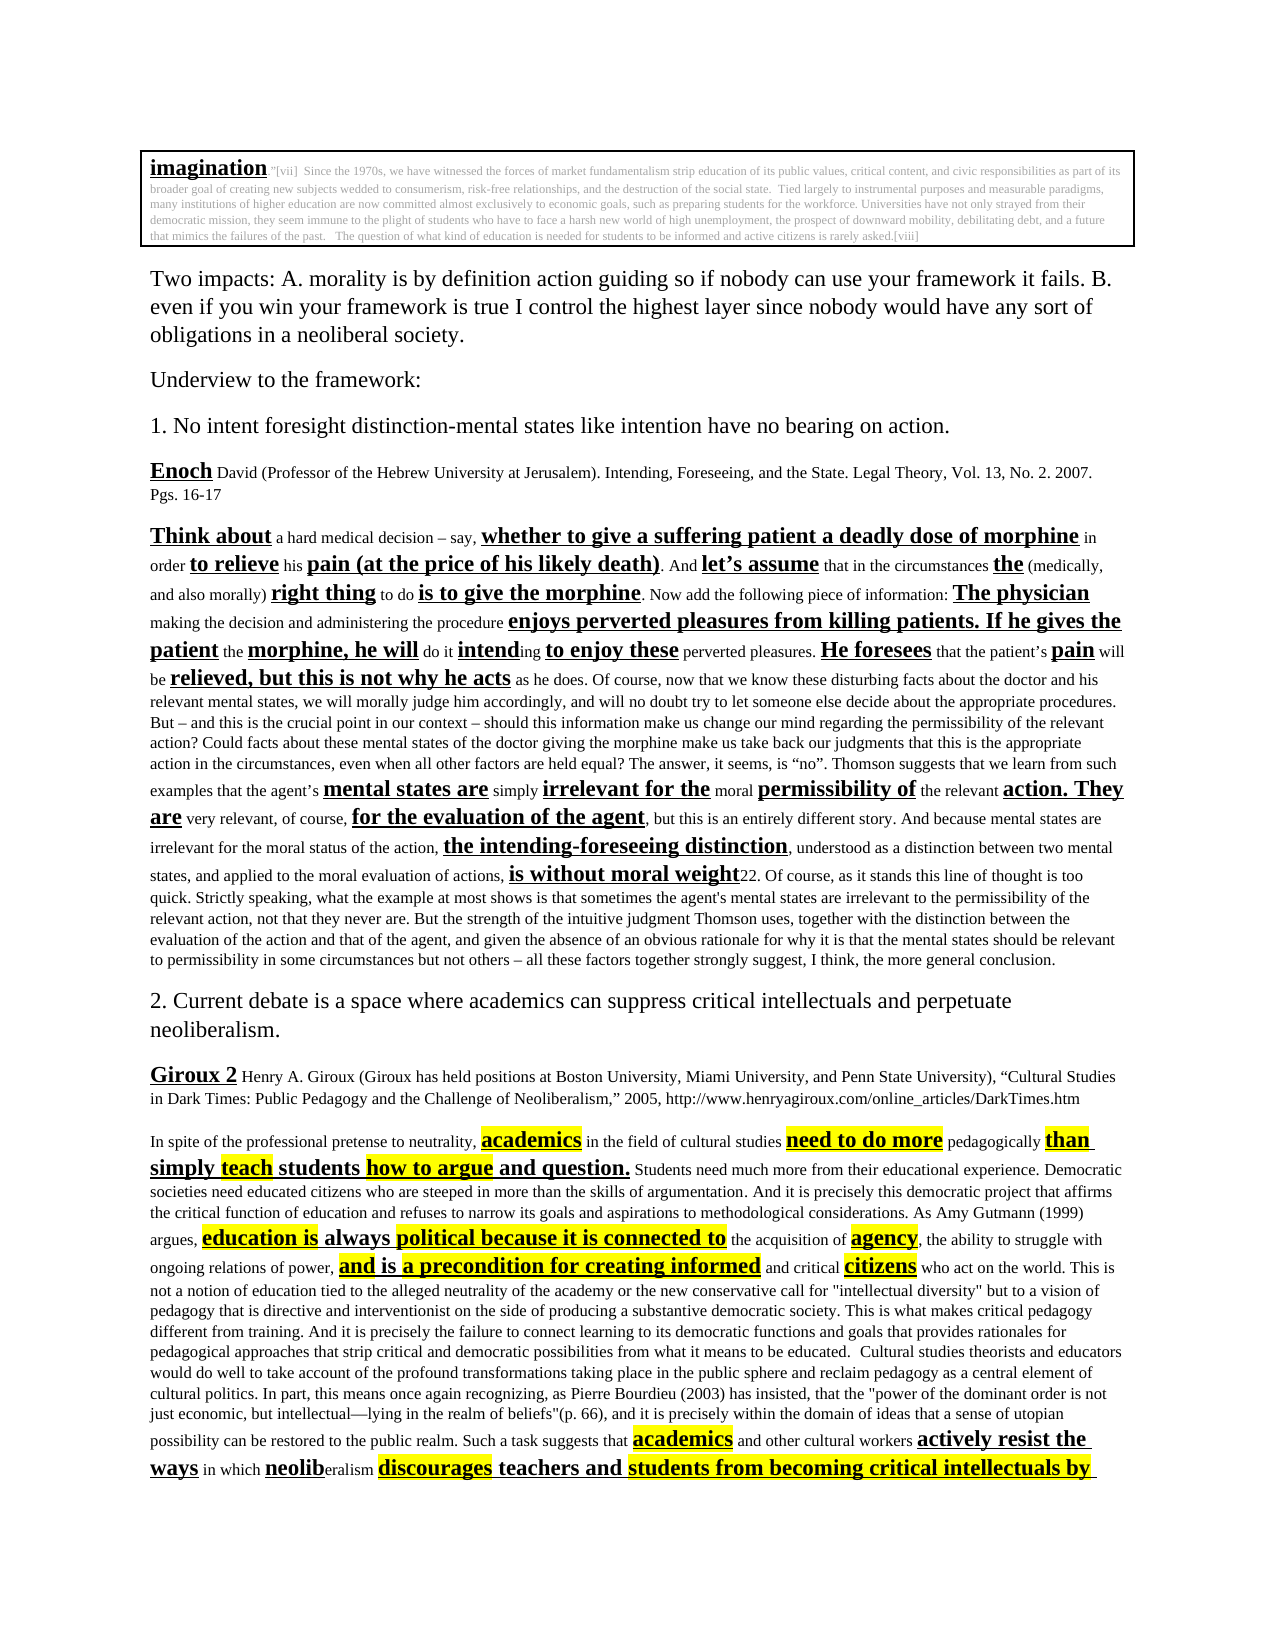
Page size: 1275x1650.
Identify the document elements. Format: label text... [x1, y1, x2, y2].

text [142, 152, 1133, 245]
text Two impacts: A. morality is by definition action guiding so if nobody can use your framework it fails. B. even if you win your framework is true I control the highest layer since nobody would have any sort of obligations in a neoliberal society. [150, 264, 1125, 348]
text Giroux 2 Henry A. Giroux (Giroux has held positions at Boston University, Miami University, and Penn State University), “Cultural Studies in Dark Times: Public Pedagogy and the Challenge of Neoliberalism,” 2005, http://www.henryagiroux.com/online_articles/DarkTimes.htm [150, 1061, 1125, 1108]
text Underview to the framework: [150, 367, 1125, 393]
text Enoch David (Professor of the Hebrew University at Jerusalem). Intending, Foreseeing, and the State. Legal Theory, Vol. 13, No. 2. 2007. Pgs. 16-17 [150, 457, 1125, 504]
text 1. No intent foresight distinction-mental states like intention have no bearing on action. [150, 412, 1125, 438]
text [150, 1126, 1125, 1480]
text 2. Current debate is a space where academics can suppress critical intellectuals and perpetuate neoliberalism. [150, 987, 1125, 1042]
text Think about a hard medical decision – say, whether to give a suffering patient a deadly dose of morphine in order to relieve his pain (at the price of his likely death). And let’s assume that in the circumstances the (medically, and also morally) right thing to do is to give the morphine. Now add the following piece of information: The physician making the decision and administering the procedure enjoys perverted pleasures from killing patients. If he gives the patient the morphine, he will do it intending to enjoy these perverted pleasures. He foresees that the patient’s pain will be relieved, but this is not why he acts as he does. Of course, now that we know these disturbing facts about the doctor and his relevant mental states, we will morally judge him accordingly, and will no doubt try to let someone else decide about the appropriate procedures. But – and this is the crucial point in our context – should this information make us change our mind regarding the permissibility of the relevant action? Could facts about these mental states of the doctor giving the morphine make us take back our judgments that this is the appropriate action in the circumstances, even when all other factors are held equal? The answer, it seems, is “no”. Thomson suggests that we learn from such examples that the agent’s mental states are simply irrelevant for the moral permissibility of the relevant action. They are very relevant, of course, for the evaluation of the agent, but this is an entirely different story. And because mental states are irrelevant for the moral status of the action, the intending-foreseeing distinction, understood as a distinction between two mental states, and applied to the moral evaluation of actions, is without moral weight22. Of course, as it stands this line of thought is too quick. Strictly speaking, what the example at most shows is that sometimes the agent's mental states are irrelevant to the permissibility of the relevant action, not that they never are. But the strength of the intuitive judgment Thomson uses, together with the distinction between the evaluation of the action and that of the agent, and given the absence of an obvious rationale for why it is that the mental states should be relevant to permissibility in some circumstances but not others – all these factors together strongly suggest, I think, the more general conclusion. [150, 522, 1125, 969]
